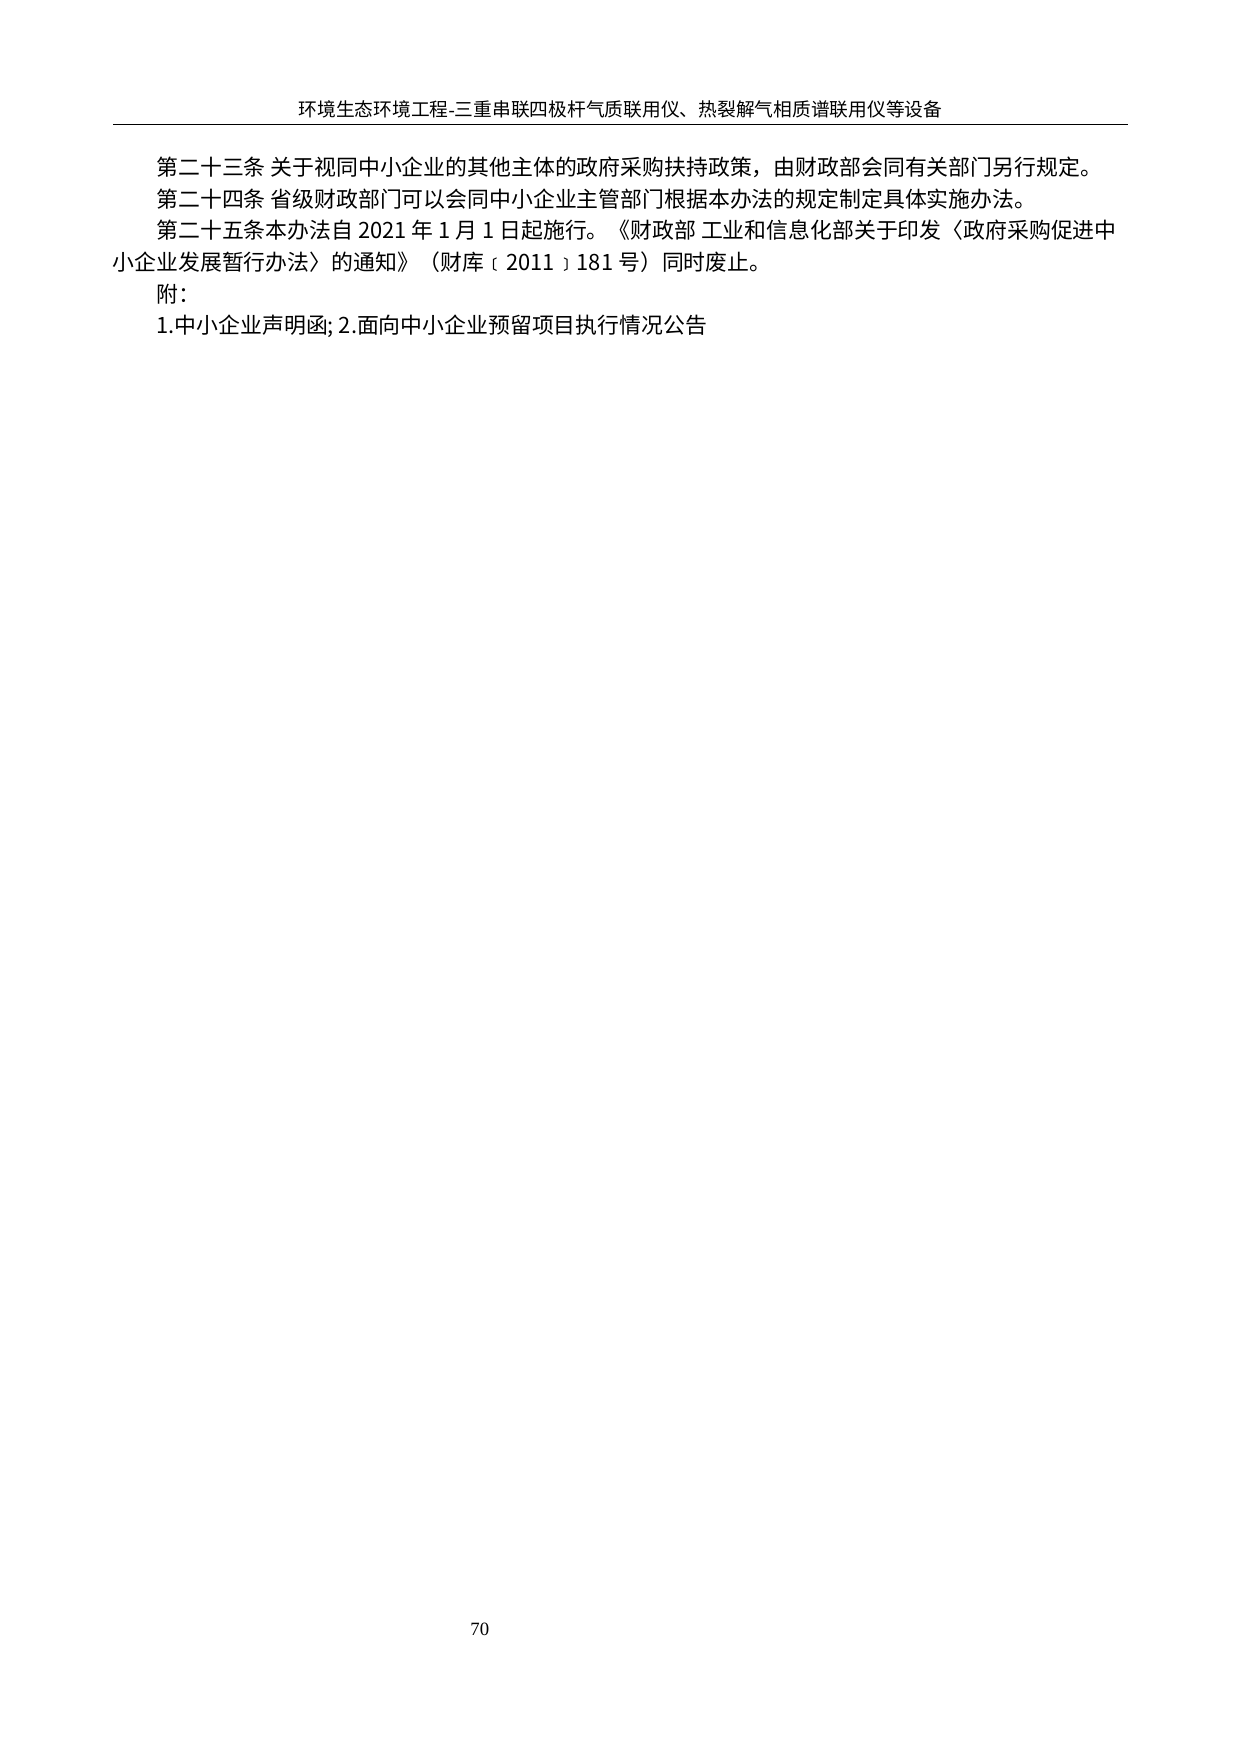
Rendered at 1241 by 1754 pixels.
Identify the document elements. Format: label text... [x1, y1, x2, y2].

text 第二十四条 省级财政部门可以会同中小企业主管部门根据本办法的规定制定具体实施办法。 [112, 182, 1128, 213]
text 第二十三条 关于视同中小企业的其他主体的政府采购扶持政策，由财政部会同有关部门另行规定。 [112, 150, 1128, 182]
text 附： [112, 277, 1128, 308]
text 第二十五条本办法自 2021 年 1 月 1 日起施行。《财政部 工业和信息化部关于印发〈政府采购促进中小企业发展暂行办法〉的通知》（财库﹝2011﹞181 号）同时废止。 [112, 213, 1128, 277]
text 1.中小企业声明函; 2.面向中小企业预留项目执行情况公告 [112, 308, 1128, 340]
